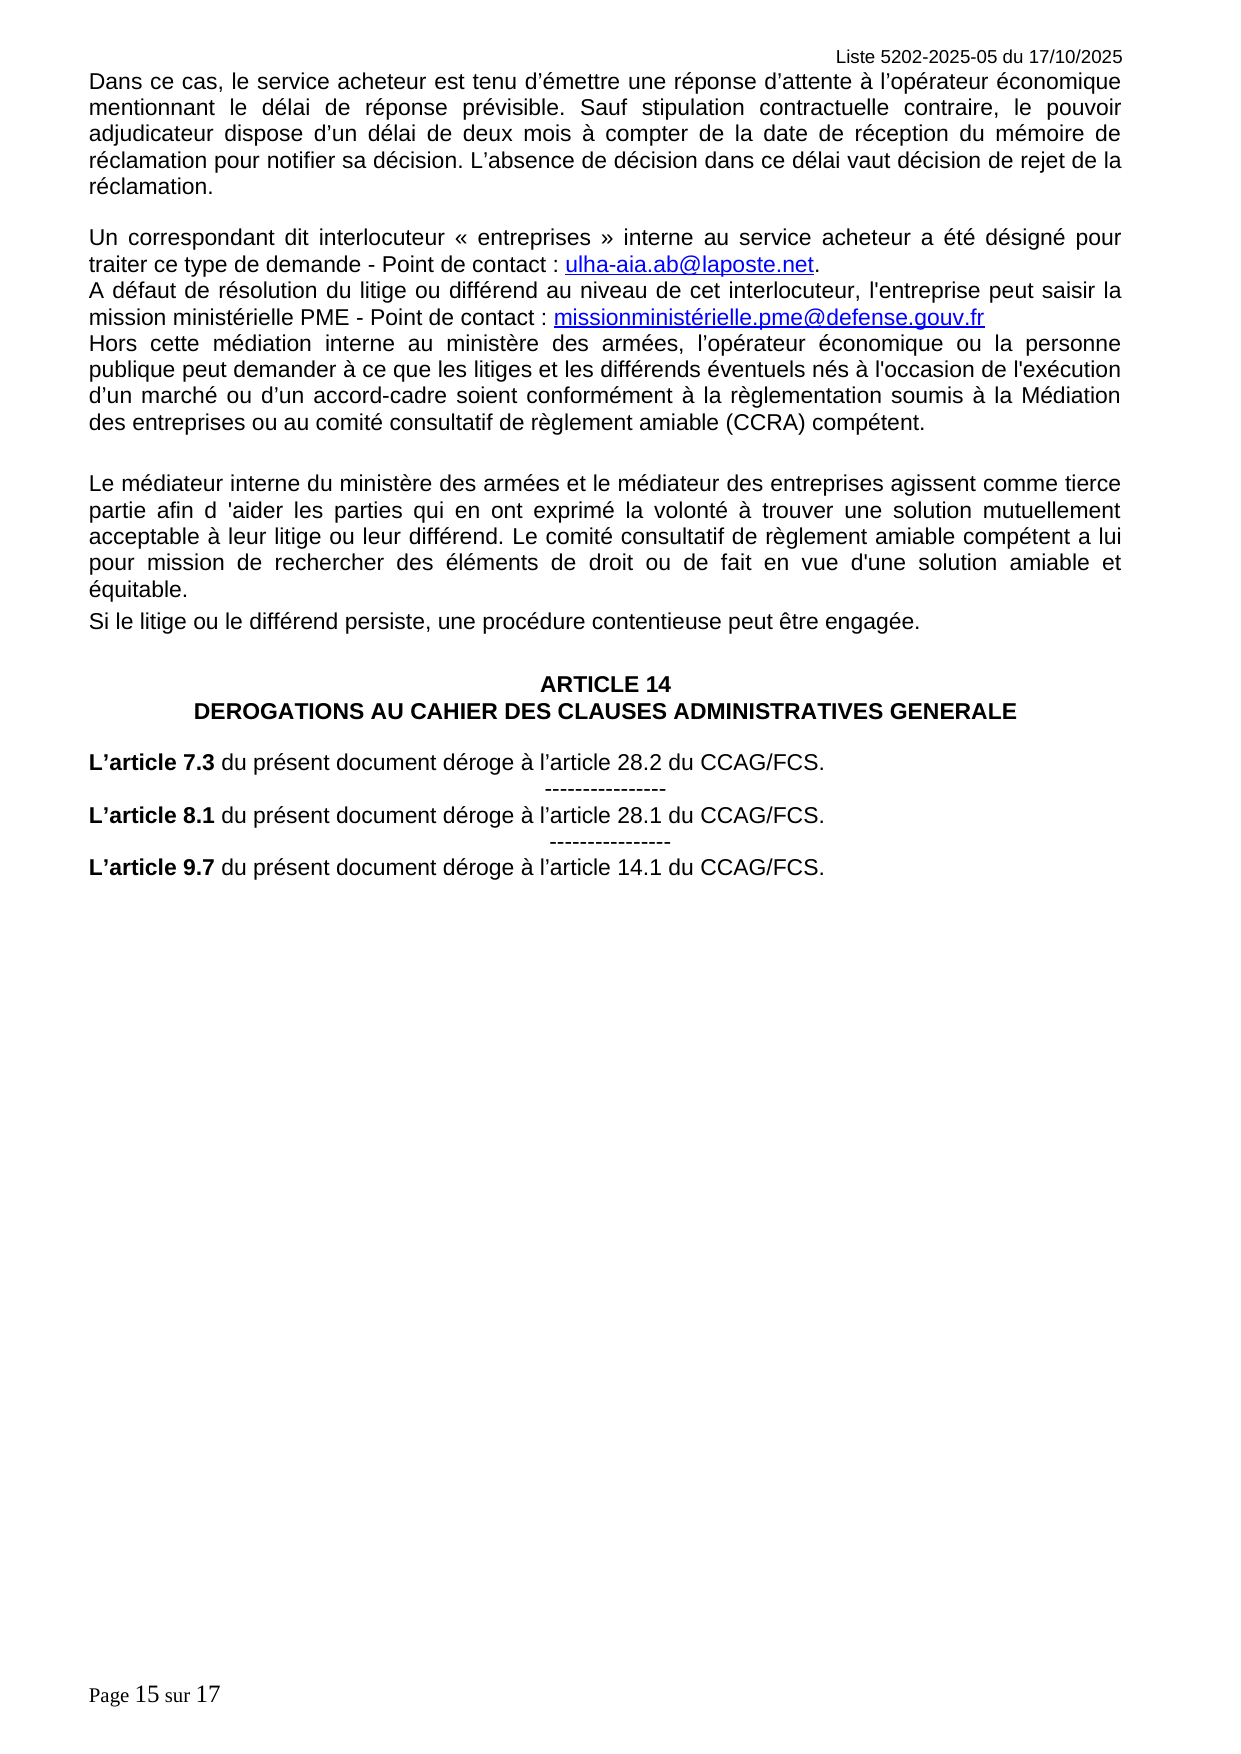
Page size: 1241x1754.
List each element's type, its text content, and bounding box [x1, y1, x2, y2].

text L’article 8.1 du présent document déroge à l’article 28.1 du CCAG/FCS. [89, 802, 1122, 828]
text A défaut de résolution du litige ou différend au niveau de cet interlocuteur, l'entreprise peut saisir la mission ministérielle PME - Point de contact : missionministérielle.pme@defense.gouv.fr [89, 277, 1122, 330]
text Dans ce cas, le service acheteur est tenu d’émettre une réponse d’attente à l’opérateur économique mentionnant le délai de réponse prévisible. Sauf stipulation contractuelle contraire, le pouvoir adjudicateur dispose d’un délai de deux mois à compter de la date de réception du mémoire de réclamation pour notifier sa décision. L’absence de décision dans ce délai vaut décision de rejet de la réclamation. [89, 68, 1122, 199]
text ---------------- [89, 775, 1122, 802]
text ARTICLE 14 DEROGATIONS AU CAHIER DES CLAUSES ADMINISTRATIVES GENERALE [89, 671, 1122, 724]
text Si le litige ou le différend persiste, une procédure contentieuse peut être engagée. [89, 611, 1122, 634]
text Un correspondant dit interlocuteur « entreprises » interne au service acheteur a été désigné pour traiter ce type de demande - Point de contact : ulha-aia.ab@laposte.net. [89, 224, 1122, 277]
text L’article 7.3 du présent document déroge à l’article 28.2 du CCAG/FCS. [89, 749, 1122, 775]
text L’article 9.7 du présent document déroge à l’article 14.1 du CCAG/FCS. [89, 854, 1122, 881]
text Hors cette médiation interne au ministère des armées, l’opérateur économique ou la personne publique peut demander à ce que les litiges et les différends éventuels nés à l'occasion de l'exécution d’un marché ou d’un accord-cadre soient conformément à la règlementation soumis à la Médiation des entreprises ou au comité consultatif de règlement amiable (CCRA) compétent. [89, 330, 1122, 435]
text Le médiateur interne du ministère des armées et le médiateur des entreprises agissent comme tierce partie afin d 'aider les parties qui en ont exprimé la volonté à trouver une solution mutuellement acceptable à leur litige ou leur différend. Le comité consultatif de règlement amiable compétent a lui pour mission de rechercher des éléments de droit ou de fait en vue d'une solution amiable et équitable. [89, 470, 1122, 602]
text ---------------- [89, 828, 1122, 854]
